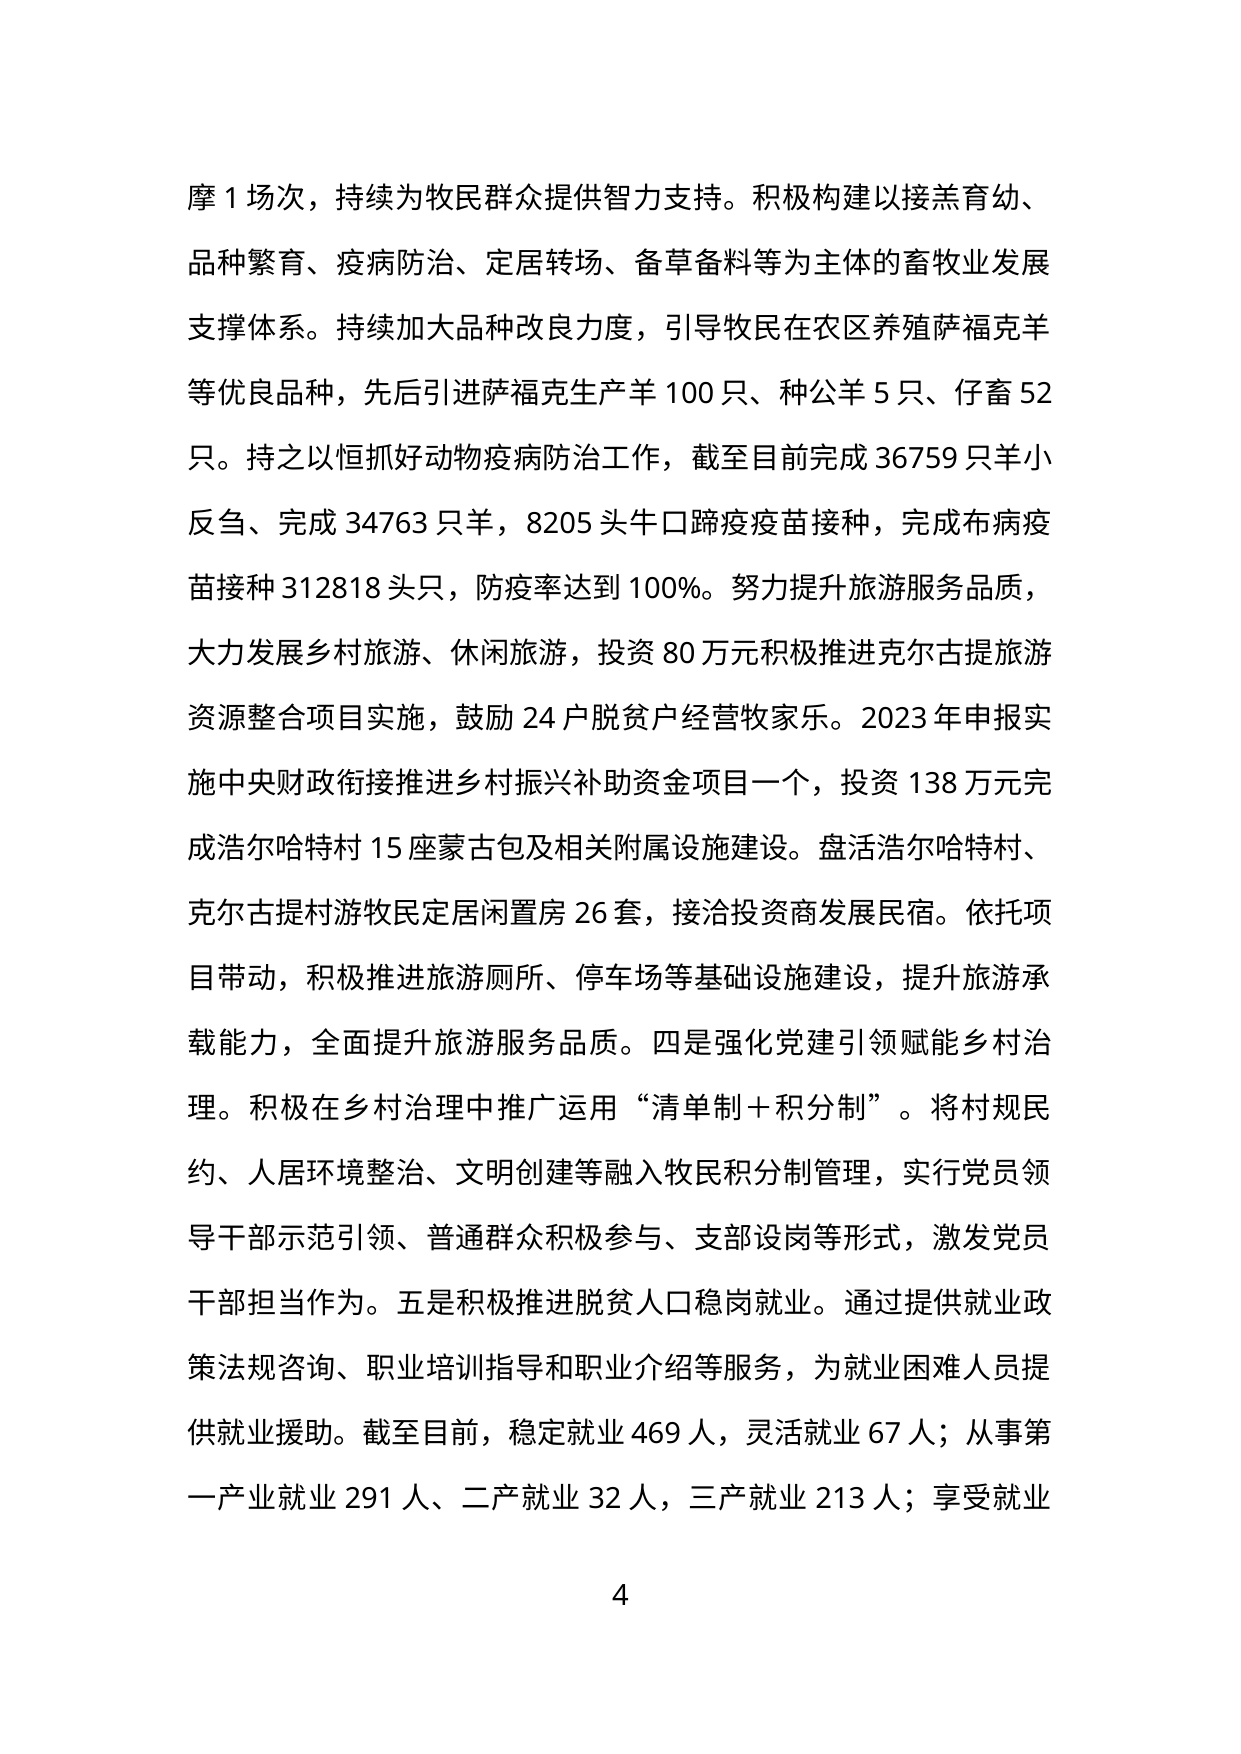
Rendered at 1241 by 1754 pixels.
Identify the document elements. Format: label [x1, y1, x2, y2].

text [187, 163, 1053, 1528]
